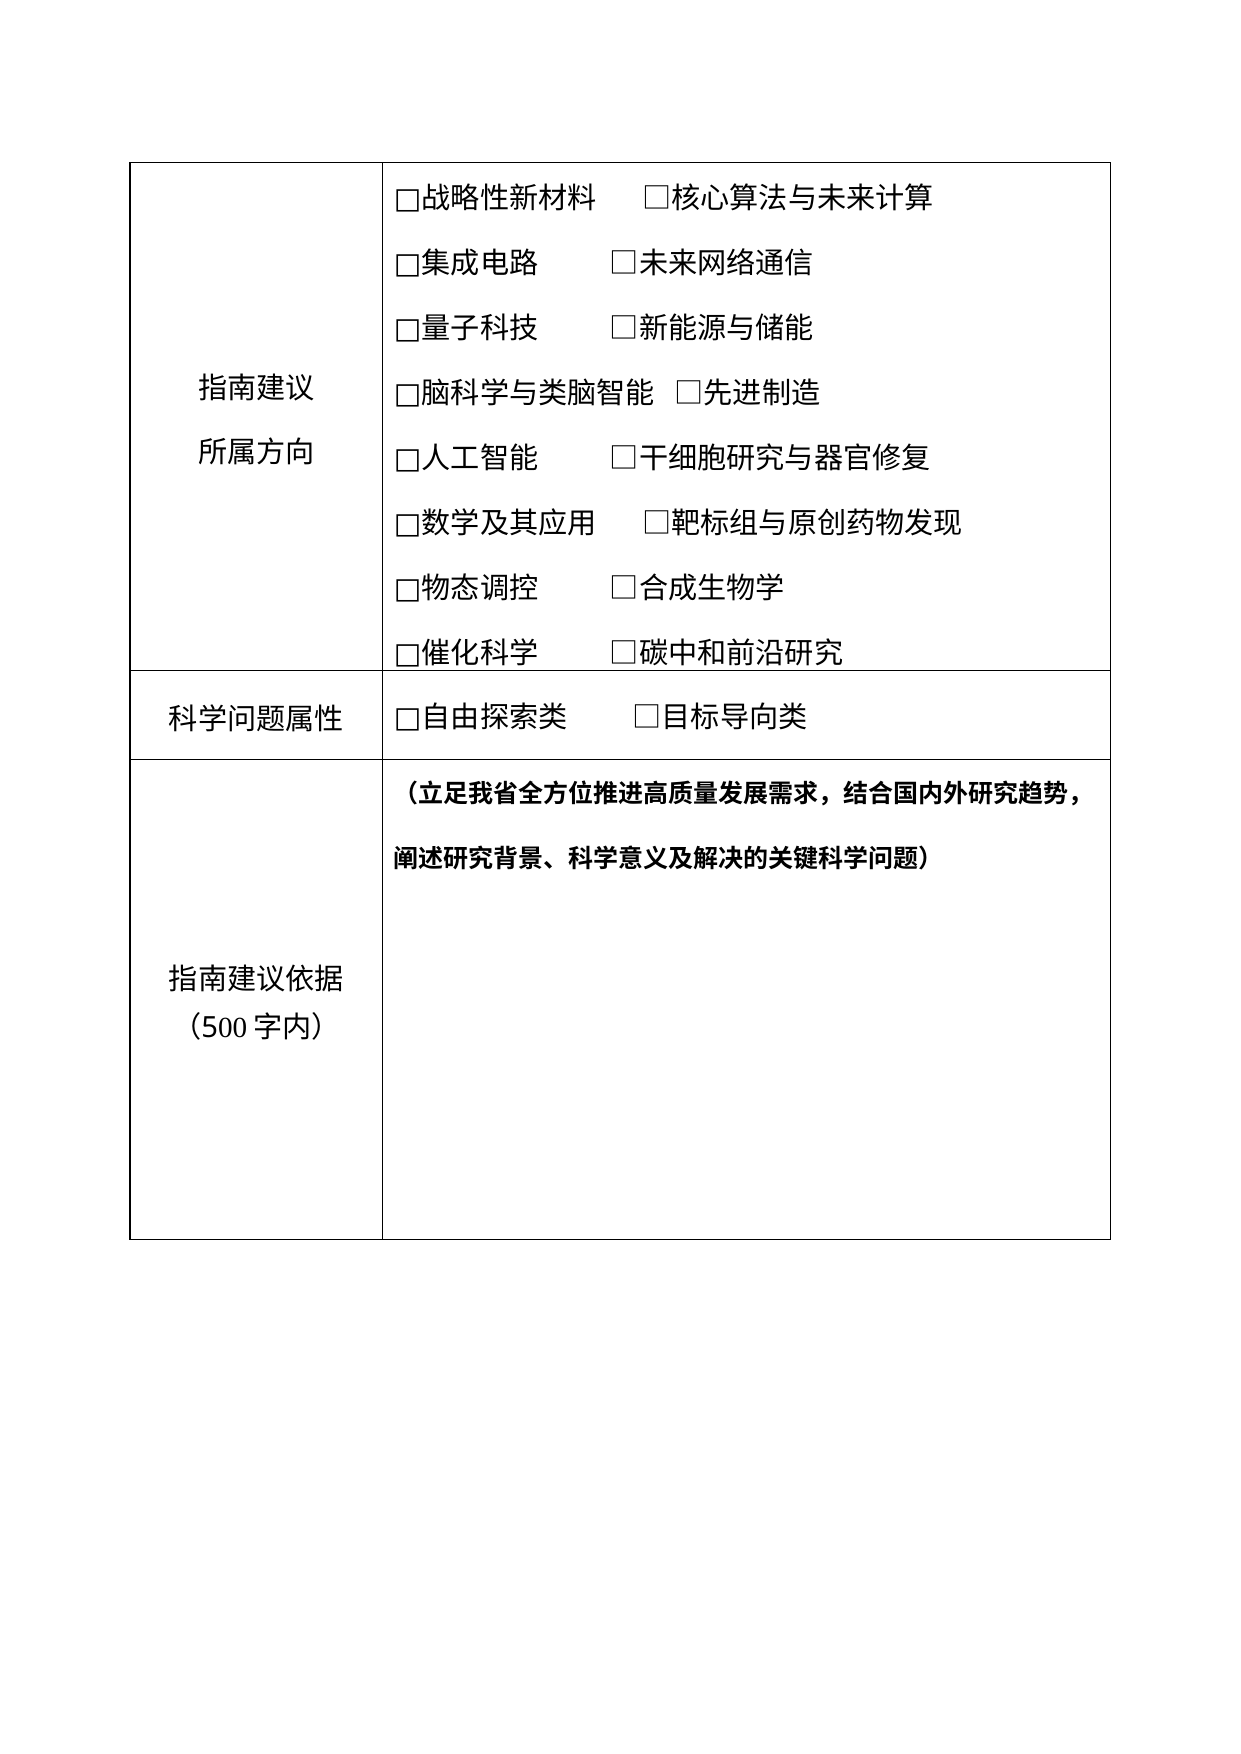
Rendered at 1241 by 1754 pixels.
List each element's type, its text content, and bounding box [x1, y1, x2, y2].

table_cell 科学问题属性 [131, 671, 382, 758]
table_cell □战略性新材料 □核心算法与未来计算 □集成电路 □未来网络通信 □量子科技 □新能源与储能 □脑科学与类脑智能 □先进制造 □人工智能 □干细胞研究与器官修复 □数学及其应用 □靶标组与原创药物发现 □物态调控 □合成生物学 □催化科学 □碳中和前沿研究 □生命体精准设计 □其他方向 □宇宙演化与深地深海 [383, 163, 1110, 670]
table_cell 指南建议 所属方向 [131, 163, 382, 670]
table_cell 指南建议依据 （500字内） [131, 760, 382, 1239]
table_cell （立足我省全方位推进高质量发展需求，结合国内外研究趋势，阐述研究背景、科学意义及解决的关键科学问题） [383, 760, 1110, 1239]
table_cell □自由探索类 □目标导向类 [383, 671, 1110, 758]
